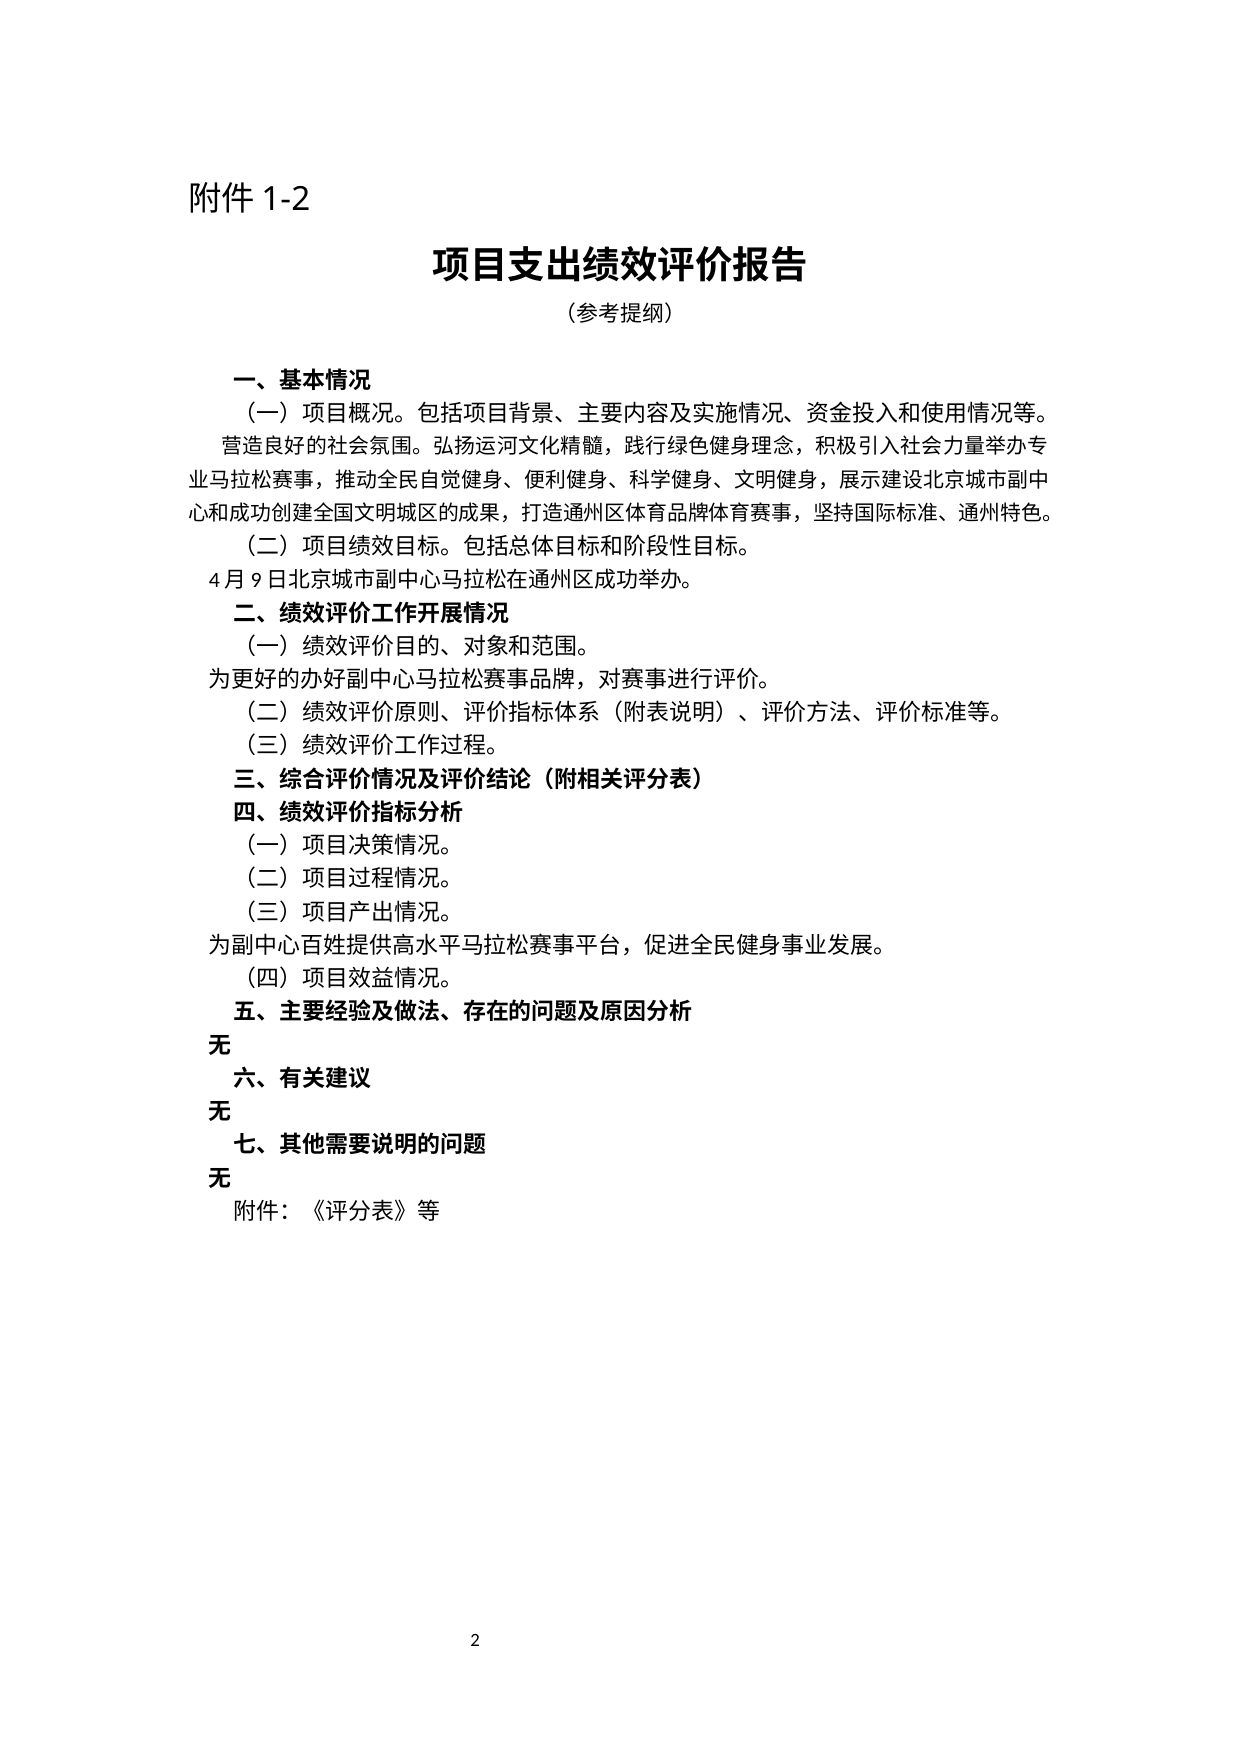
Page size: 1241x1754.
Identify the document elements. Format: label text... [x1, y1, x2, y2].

text 无 [188, 1026, 1052, 1060]
text （一）绩效评价目的、对象和范围。 [188, 628, 1052, 661]
text 无 [188, 1093, 1052, 1126]
text 无 [188, 1159, 1052, 1193]
text （参考提纲） [188, 295, 1052, 329]
text 六、有关建议 [188, 1060, 1052, 1093]
text 项目支出绩效评价报告 [188, 229, 1052, 295]
text （三）绩效评价工作过程。 [188, 727, 1052, 761]
text 附件：《评分表》等 [188, 1193, 1052, 1226]
text 五、主要经验及做法、存在的问题及原因分析 [188, 993, 1052, 1026]
text 七、其他需要说明的问题 [188, 1126, 1052, 1159]
text （一）项目决策情况。 [188, 827, 1052, 860]
text 为更好的办好副中心马拉松赛事品牌，对赛事进行评价。 [188, 661, 1052, 694]
text 三、综合评价情况及评价结论（附相关评分表） [188, 761, 1052, 794]
text 4月9日北京城市副中心马拉松在通州区成功举办。 [188, 561, 1052, 594]
text （一）项目概况。包括项目背景、主要内容及实施情况、资金投入和使用情况等。 [188, 395, 1052, 428]
text 为副中心百姓提供高水平马拉松赛事平台，促进全民健身事业发展。 [188, 927, 1052, 960]
text （四）项目效益情况。 [188, 960, 1052, 993]
text 二、绩效评价工作开展情况 [188, 594, 1052, 628]
text （二）项目过程情况。 [188, 860, 1052, 893]
text （二）项目绩效目标。包括总体目标和阶段性目标。 [188, 528, 1052, 561]
text 营造良好的社会氛围。弘扬运河文化精髓，践行绿色健身理念，积极引入社会力量举办专业马拉松赛事，推动全民自觉健身、便利健身、科学健身、文明健身，展示建设北京城市副中心和成功创建全国文明城区的成果，打造通州区体育品牌体育赛事，坚持国际标准、通州特色。 [188, 428, 1052, 528]
text 一、基本情况 [188, 362, 1052, 395]
text （三）项目产出情况。 [188, 893, 1052, 927]
text （二）绩效评价原则、评价指标体系（附表说明）、评价方法、评价标准等。 [188, 694, 1052, 727]
subtitle 附件1-2 [188, 162, 1052, 229]
text 四、绩效评价指标分析 [188, 794, 1052, 827]
